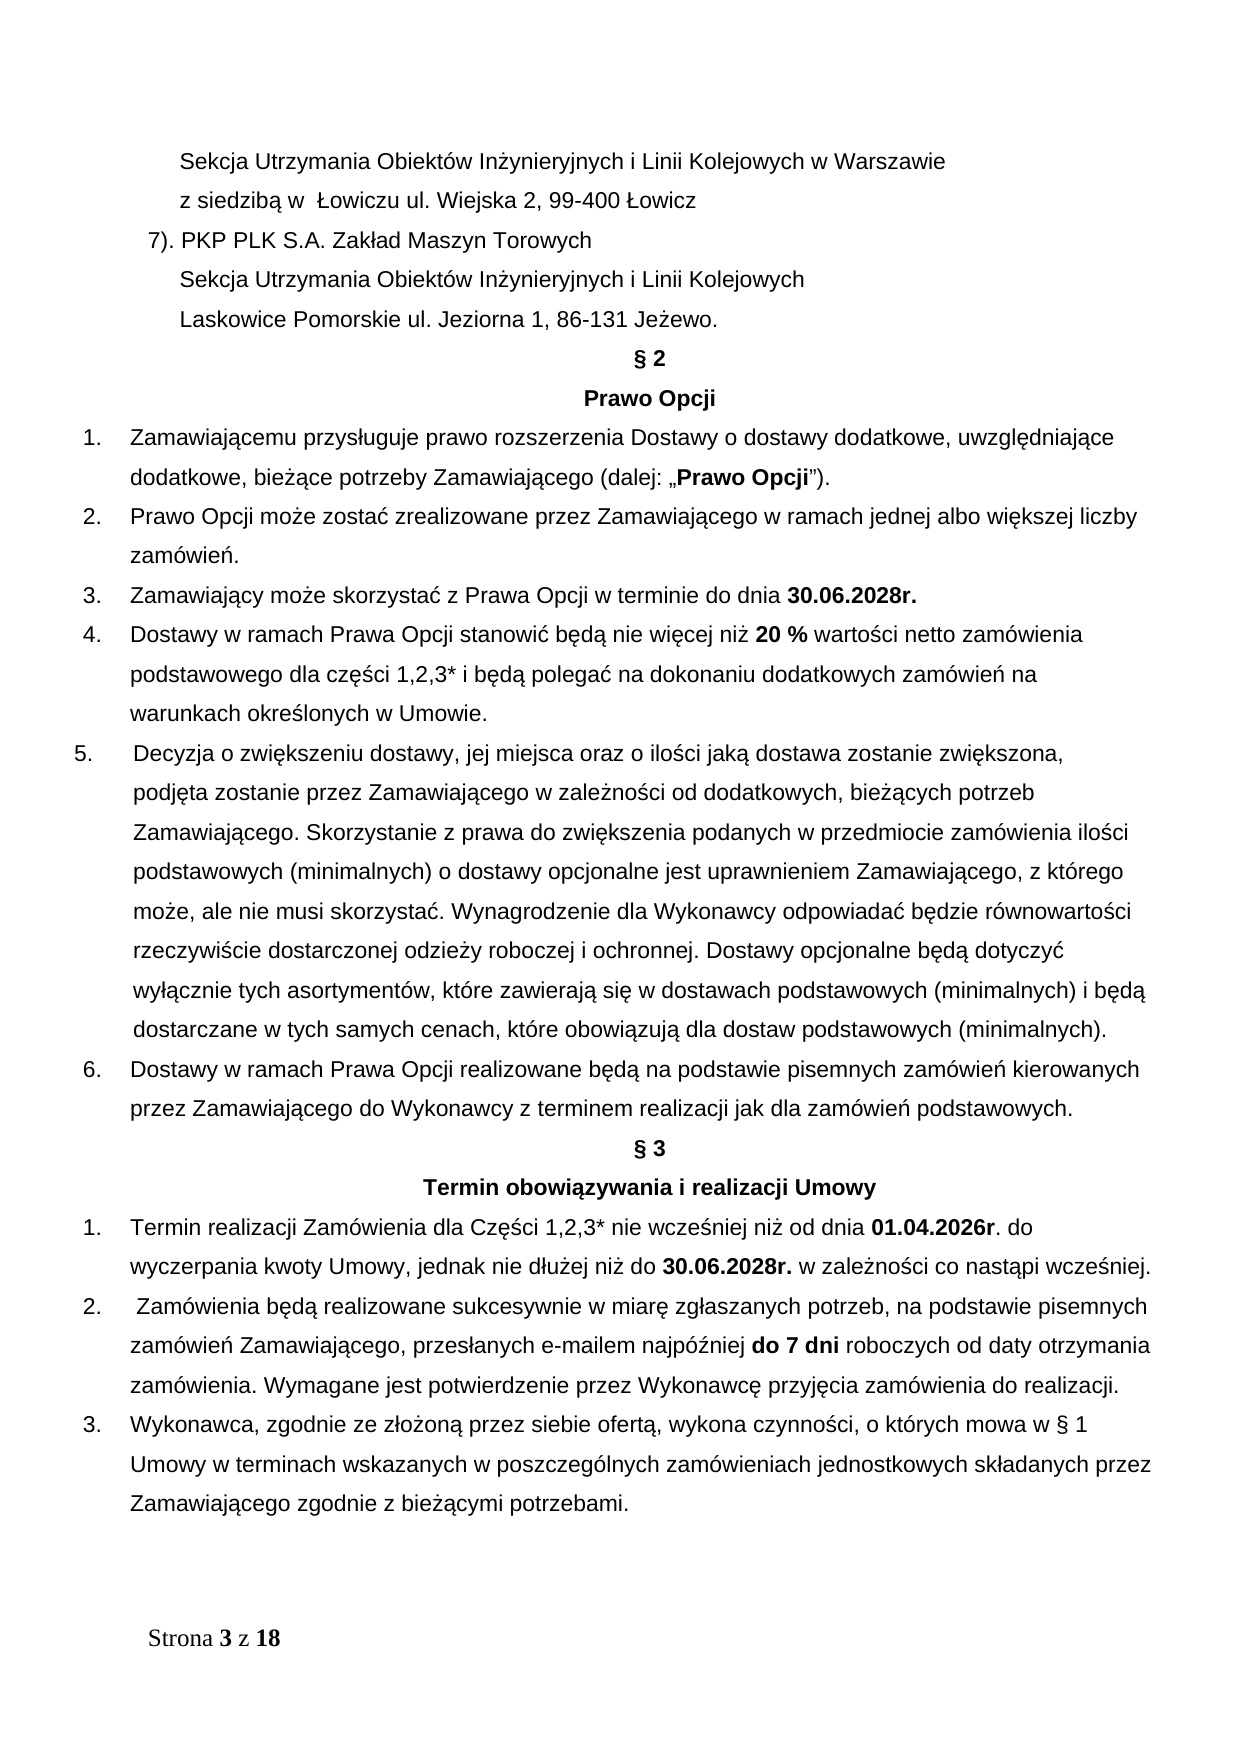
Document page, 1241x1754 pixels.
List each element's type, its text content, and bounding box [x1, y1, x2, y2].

text Laskowice Pomorskie ul. Jeziorna 1, 86-131 Jeżewo. [148, 306, 1152, 332]
list Zamawiający może skorzystać z Prawa Opcji w terminie do dnia 30.06.2028r. [83, 582, 1152, 608]
list Dostawy w ramach Prawa Opcji realizowane będą na podstawie pisemnych zamówień kierowanych przez Zamawiającego do Wykonawcy z terminem realizacji jak dla zamówień podstawowych. [83, 1056, 1152, 1122]
list Dostawy w ramach Prawa Opcji stanowić będą nie więcej niż 20 % wartości netto zamówienia podstawowego dla części 1,2,3* i będą polegać na dokonaniu dodatkowych zamówień na warunkach określonych w Umowie. [83, 621, 1152, 727]
text podjęta zostanie przez Zamawiającego w zależności od dodatkowych, bieżących potrzeb [133, 779, 1152, 806]
list Zamawiającemu przysługuje prawo rozszerzenia Dostawy o dostawy dodatkowe, uwzględniające dodatkowe, bieżące potrzeby Zamawiającego (dalej: „Prawo Opcji”). [83, 424, 1152, 490]
text 7). PKP PLK S.A. Zakład Maszyn Torowych [148, 227, 1152, 253]
text Zamawiającego. Skorzystanie z prawa do zwiększenia podanych w przedmiocie zamówienia ilości [133, 819, 1152, 845]
list Termin realizacji Zamówienia dla Części 1,2,3* nie wcześniej niż od dnia 01.04.2026r. do wyczerpania kwoty Umowy, jednak nie dłużej niż do 30.06.2028r. w zależności co nastąpi wcześniej. [83, 1214, 1152, 1279]
list Prawo Opcji [148, 384, 1152, 411]
text Sekcja Utrzymania Obiektów Inżynieryjnych i Linii Kolejowych [148, 266, 1152, 292]
list § 2 [148, 345, 1152, 371]
text może, ale nie musi skorzystać. Wynagrodzenie dla Wykonawcy odpowiadać będzie równowartości [133, 898, 1152, 924]
list Prawo Opcji może zostać zrealizowane przez Zamawiającego w ramach jednej albo większej liczby zamówień. [83, 503, 1152, 569]
text z siedzibą w Łowiczu ul. Wiejska 2, 99-400 Łowicz [148, 187, 1152, 213]
list Decyzja o zwiększeniu dostawy, jej miejsca oraz o ilości jaką dostawa zostanie zwiększona, [74, 740, 1152, 766]
text § 3 [148, 1135, 1152, 1161]
text Termin obowiązywania i realizacji Umowy [148, 1174, 1152, 1201]
text Sekcja Utrzymania Obiektów Inżynieryjnych i Linii Kolejowych w Warszawie [148, 148, 1152, 174]
text rzeczywiście dostarczonej odzieży roboczej i ochronnej. Dostawy opcjonalne będą dotyczyć [133, 937, 1152, 964]
text wyłącznie tych asortymentów, które zawierają się w dostawach podstawowych (minimalnych) i będą dostarczane w tych samych cenach, które obowiązują dla dostaw podstawowych (minimalnych). [133, 977, 1152, 1043]
list Wykonawca, zgodnie ze złożoną przez siebie ofertą, wykona czynności, o których mowa w § 1 Umowy w terminach wskazanych w poszczególnych zamówieniach jednostkowych składanych przez Zamawiającego zgodnie z bieżącymi potrzebami. [83, 1411, 1152, 1516]
list Zamówienia będą realizowane sukcesywnie w miarę zgłaszanych potrzeb, na podstawie pisemnych zamówień Zamawiającego, przesłanych e-mailem najpóźniej do 7 dni roboczych od daty otrzymania zamówienia. Wymagane jest potwierdzenie przez Wykonawcę przyjęcia zamówienia do realizacji. [83, 1293, 1152, 1398]
text podstawowych (minimalnych) o dostawy opcjonalne jest uprawnieniem Zamawiającego, z którego [133, 858, 1152, 885]
